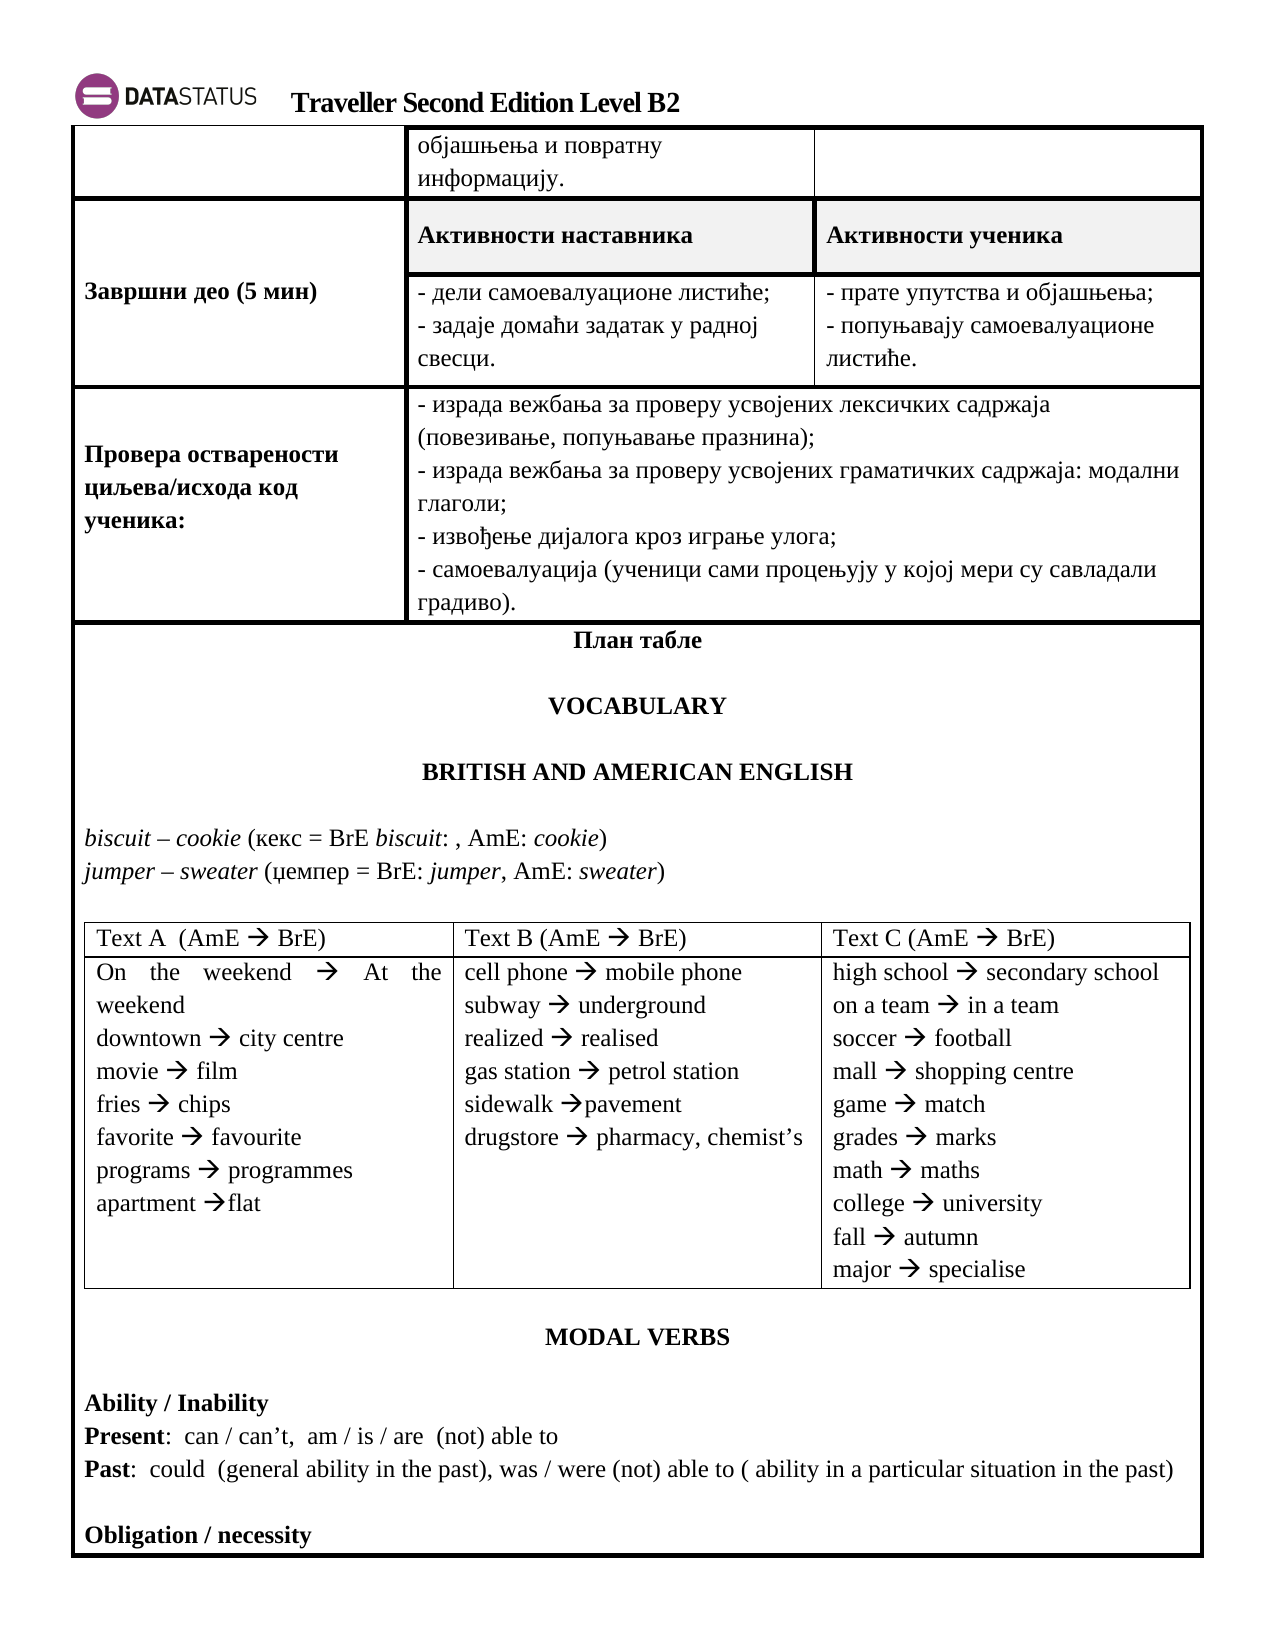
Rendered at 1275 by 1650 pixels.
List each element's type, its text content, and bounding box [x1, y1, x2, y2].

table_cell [815, 130, 1200, 196]
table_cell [75, 625, 1200, 1553]
table_cell - прате упутства и објашњења; - попуњавају самоевалуационе листиће. [815, 277, 1200, 384]
table_cell - дели самоевалуационе листиће; - задаје домаћи задатак у радној свесци. [409, 277, 814, 384]
table_cell Провера остварености циљева/исхода код ученика: [75, 389, 404, 620]
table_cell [409, 130, 814, 196]
picture [75, 73, 257, 119]
table_cell Активности наставника [409, 201, 812, 272]
table_cell Активности ученика [817, 201, 1200, 272]
table_cell Завршни део (5 мин) [75, 201, 404, 384]
table_cell - израда вежбања за проверу усвојених лексичких садржаја (повезивање, попуњавање празнина); - израда вежбања за проверу усвојених граматичких садржаја: модални глаголи; - извођење дијалога кроз играње улога; - самоевалуација (ученици сами процењују у којој мери су савладали градиво). [409, 389, 1200, 620]
